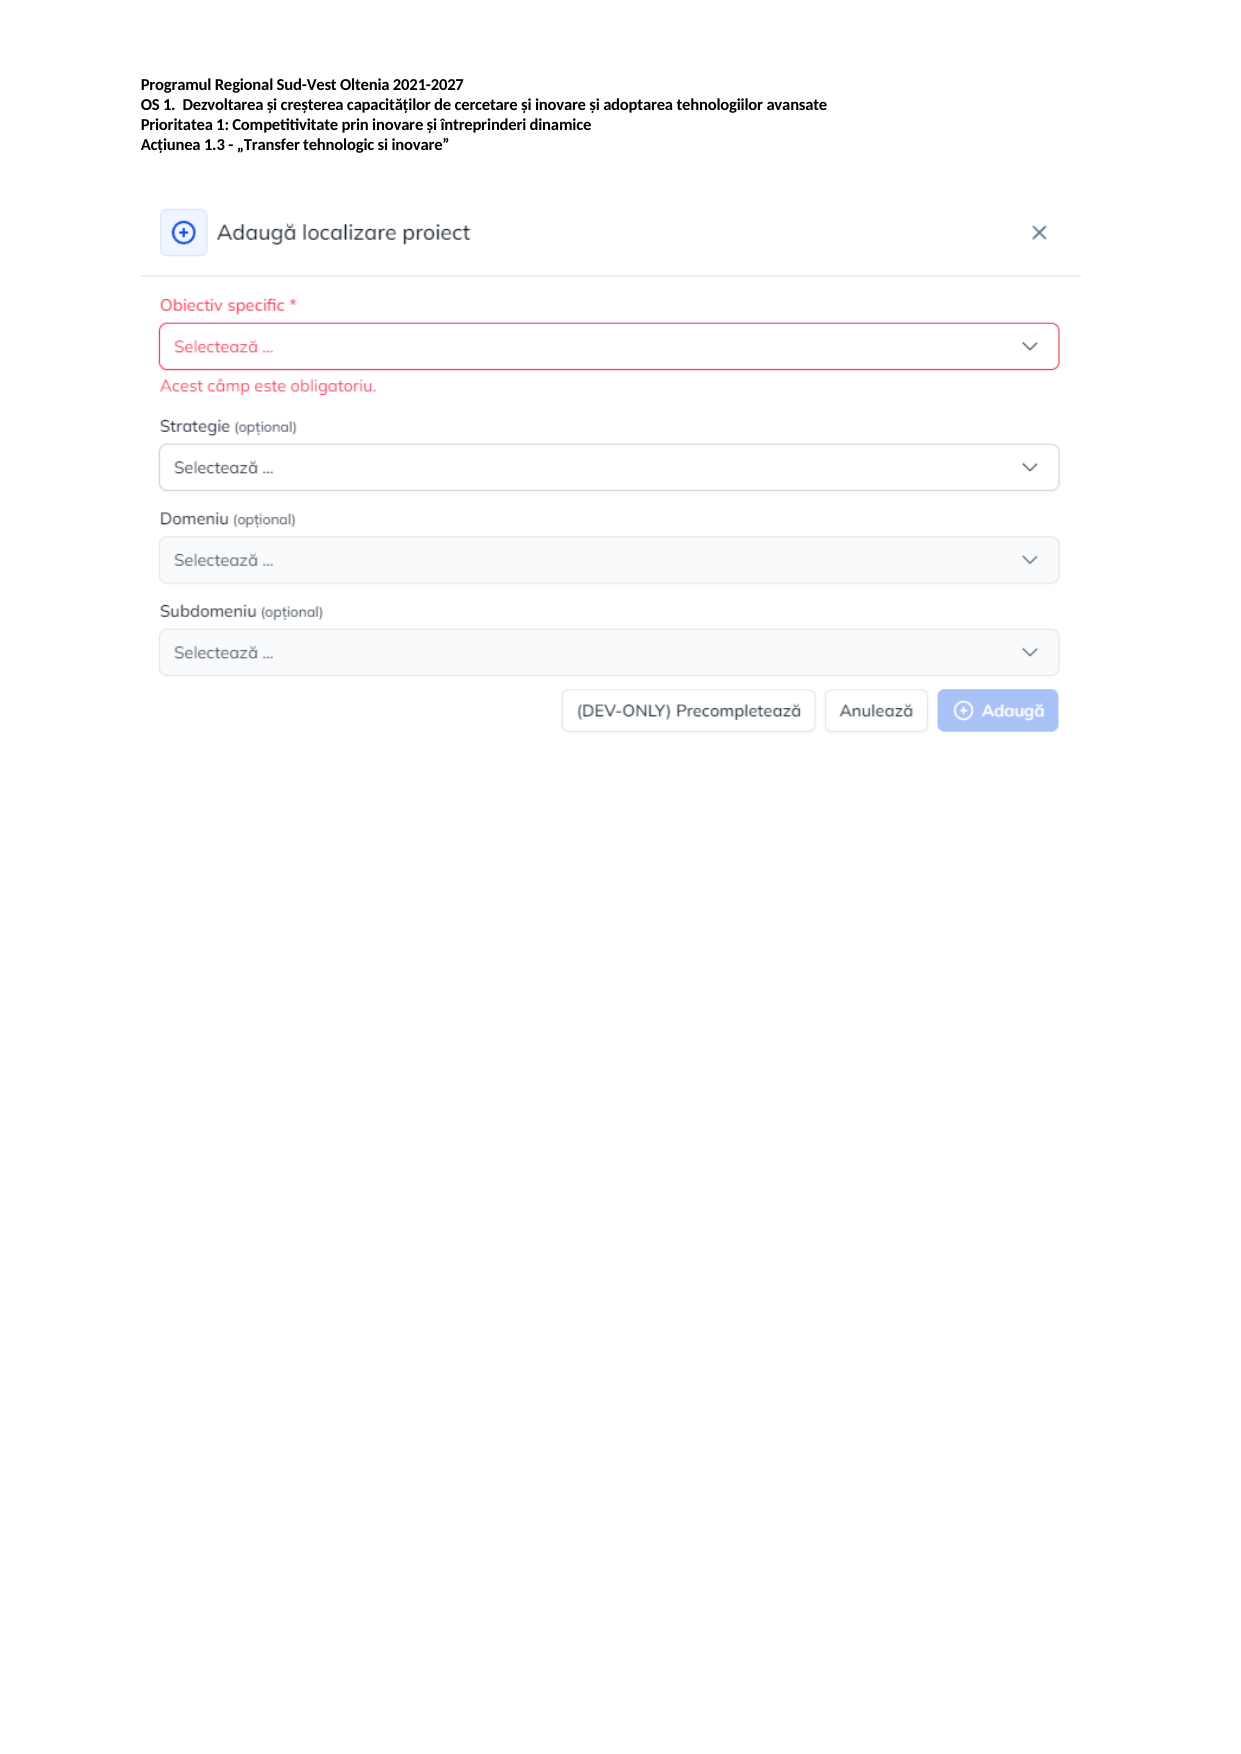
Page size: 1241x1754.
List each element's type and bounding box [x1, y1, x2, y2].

picture [140, 203, 1081, 758]
